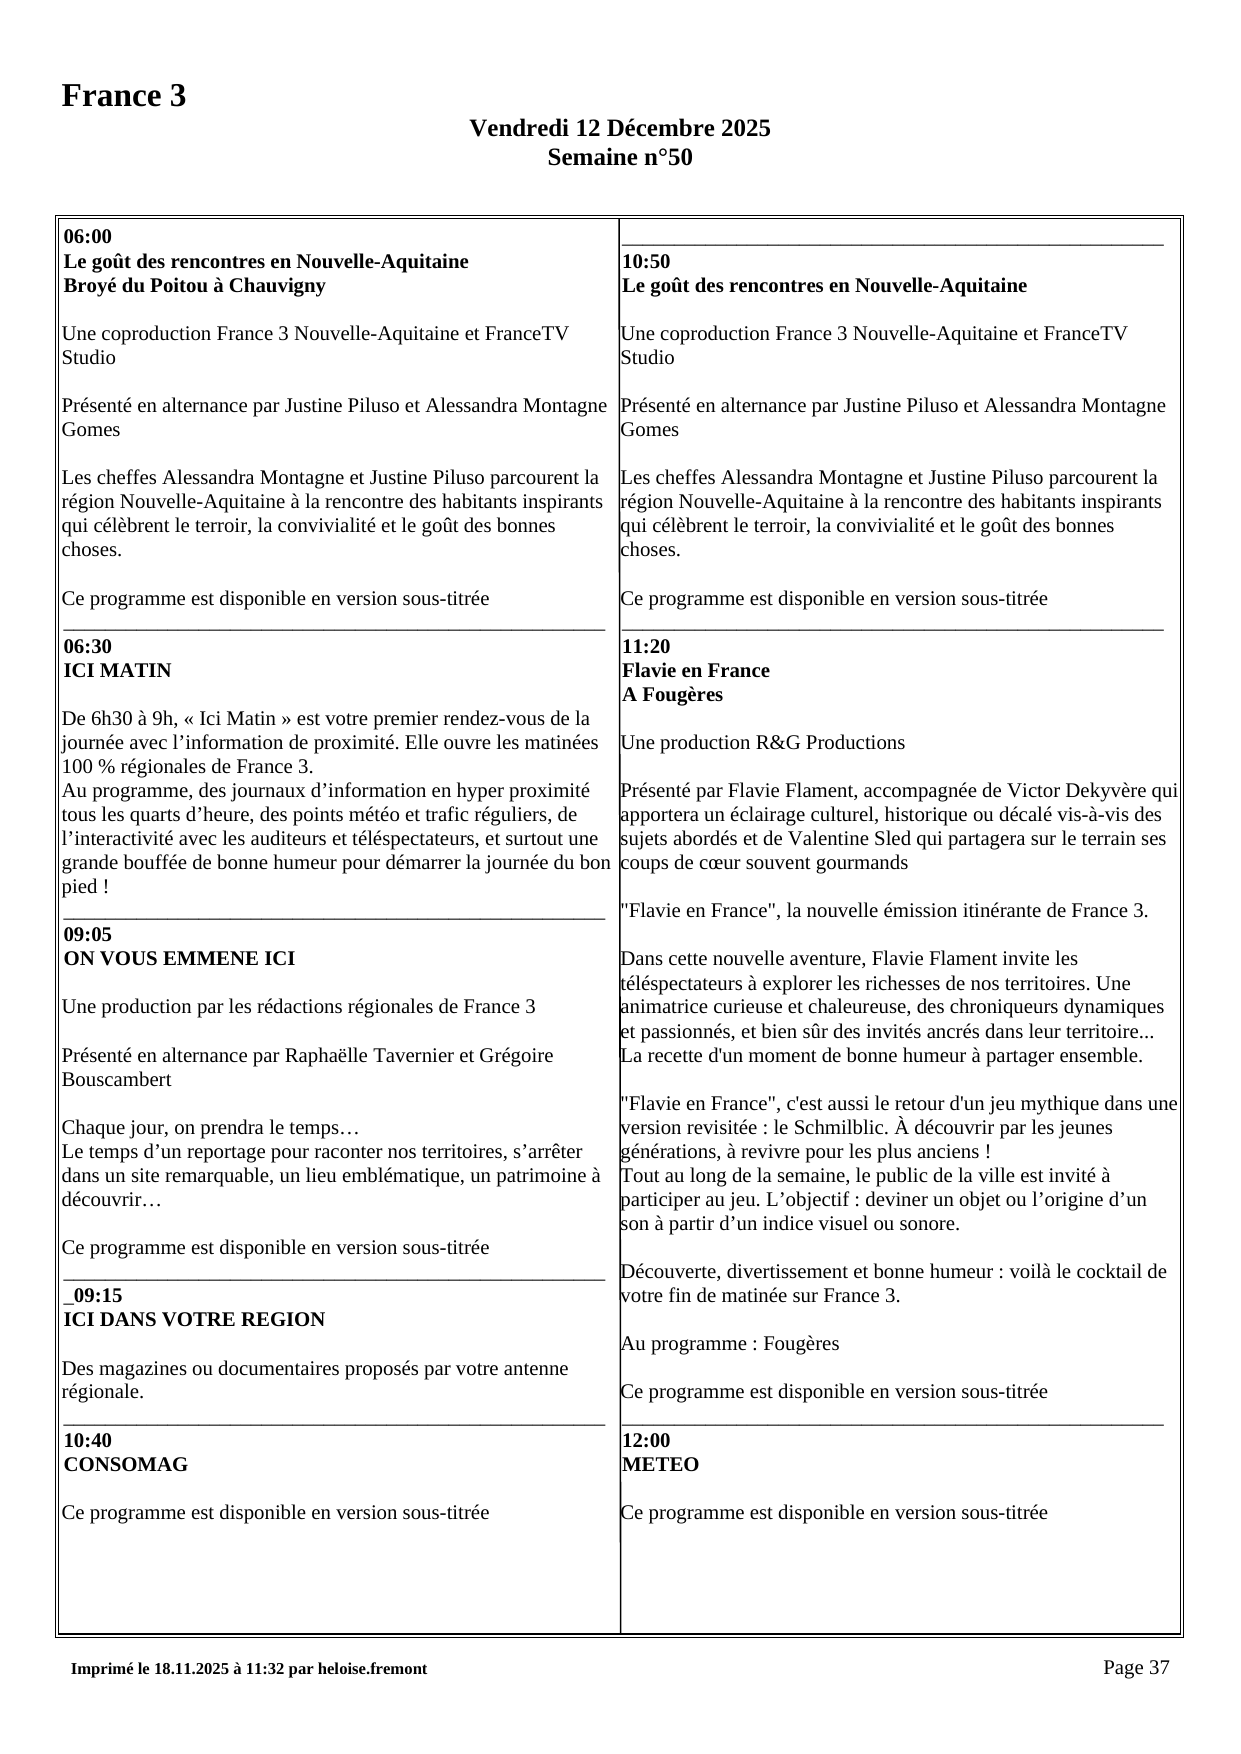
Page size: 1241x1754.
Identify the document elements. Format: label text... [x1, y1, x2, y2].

text Des magazines ou documentaires proposés par votre antenne régionale. [61, 1331, 620, 1403]
text _____________________________________________________09:15 [63, 1259, 620, 1307]
text CONSOMAG [63, 1452, 620, 1476]
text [622, 1403, 1179, 1428]
text Le goût des rencontres en Nouvelle-Aquitaine [622, 273, 1179, 297]
text 11:20 [622, 633, 1179, 658]
text Une coproduction France 3 Nouvelle-Aquitaine et FranceTV Studio Présenté en alternance par Justine Piluso et Alessandra Montagne Gomes Les cheffes Alessandra Montagne et Justine Piluso parcourent la région Nouvelle-Aquitaine à la rencontre des habitants inspirants qui célèbrent le terroir, la convivialité et le goût des bonnes choses. [620, 297, 1179, 561]
text ____________________________________________________ [622, 224, 1179, 248]
text Une production par les rédactions régionales de France 3 Présenté en alternance par Raphaëlle Tavernier et Grégoire Bouscambert Chaque jour, on prendra le temps… Le temps d’un reportage pour raconter nos territoires, s’arrêter dans un site remarquable, un lieu emblématique, un patrimoine à découvrir… [61, 970, 620, 1211]
text A Fougères [622, 682, 1179, 706]
text METEO [622, 1452, 1179, 1476]
text ON VOUS EMMENE ICI [63, 946, 620, 970]
text ____________________________________________________ [622, 609, 1179, 633]
text 06:30 [63, 633, 620, 658]
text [63, 1403, 620, 1428]
text ICI MATIN [63, 658, 620, 682]
text ICI DANS VOTRE REGION [63, 1307, 620, 1331]
text 06:00 [63, 224, 620, 248]
text Ce programme est disponible en version sous-titrée [61, 585, 620, 609]
text 09:05 [63, 922, 620, 946]
text Ce programme est disponible en version sous-titrée [620, 1379, 1179, 1403]
text ____________________________________________________ [63, 609, 620, 633]
text Le goût des rencontres en Nouvelle-Aquitaine [63, 248, 620, 273]
text ____________________________________________________ [63, 898, 620, 922]
text 10:40 [63, 1428, 620, 1452]
text Broyé du Poitou à Chauvigny [63, 273, 620, 297]
text 12:00 [622, 1428, 1179, 1452]
text De 6h30 à 9h, « Ici Matin » est votre premier rendez-vous de la journée avec l’information de proximité. Elle ouvre les matinées 100 % régionales de France 3. Au programme, des journaux d’information en hyper proximité tous les quarts d’heure, des points météo et trafic réguliers, de l’interactivité avec les auditeurs et téléspectateurs, et surtout une grande bouffée de bonne humeur pour démarrer la journée du bon pied ! [61, 682, 620, 898]
text Ce programme est disponible en version sous-titrée [620, 585, 1179, 609]
text Flavie en France [622, 658, 1179, 682]
text 10:50 [622, 248, 1179, 273]
text Ce programme est disponible en version sous-titrée [620, 1500, 1179, 1524]
text Ce programme est disponible en version sous-titrée [61, 1500, 620, 1524]
text Une production R&G Productions Présenté par Flavie Flament, accompagnée de Victor Dekyvère qui apportera un éclairage culturel, historique ou décalé vis-à-vis des sujets abordés et de Valentine Sled qui partagera sur le terrain ses coups de cœur souvent gourmands "Flavie en France", la nouvelle émission itinérante de France 3. Dans cette nouvelle aventure, Flavie Flament invite les téléspectateurs à explorer les richesses de nos territoires. Une animatrice curieuse et chaleureuse, des chroniqueurs dynamiques et passionnés, et bien sûr des invités ancrés dans leur territoire... La recette d'un moment de bonne humeur à partager ensemble. "Flavie en France", c'est aussi le retour d'un jeu mythique dans une version revisitée : le Schmilblic. À découvrir par les jeunes générations, à revivre pour les plus anciens ! Tout au long de la semaine, le public de la ville est invité à participer au jeu. L’objectif : deviner un objet ou l’origine d’un son à partir d’un indice visuel ou sonore. Découverte, divertissement et bonne humeur : voilà le cocktail de votre fin de matinée sur France 3. Au programme : Fougères [620, 706, 1179, 1355]
text Ce programme est disponible en version sous-titrée [61, 1235, 620, 1259]
text Une coproduction France 3 Nouvelle-Aquitaine et FranceTV Studio Présenté en alternance par Justine Piluso et Alessandra Montagne Gomes Les cheffes Alessandra Montagne et Justine Piluso parcourent la région Nouvelle-Aquitaine à la rencontre des habitants inspirants qui célèbrent le terroir, la convivialité et le goût des bonnes choses. [61, 297, 620, 561]
